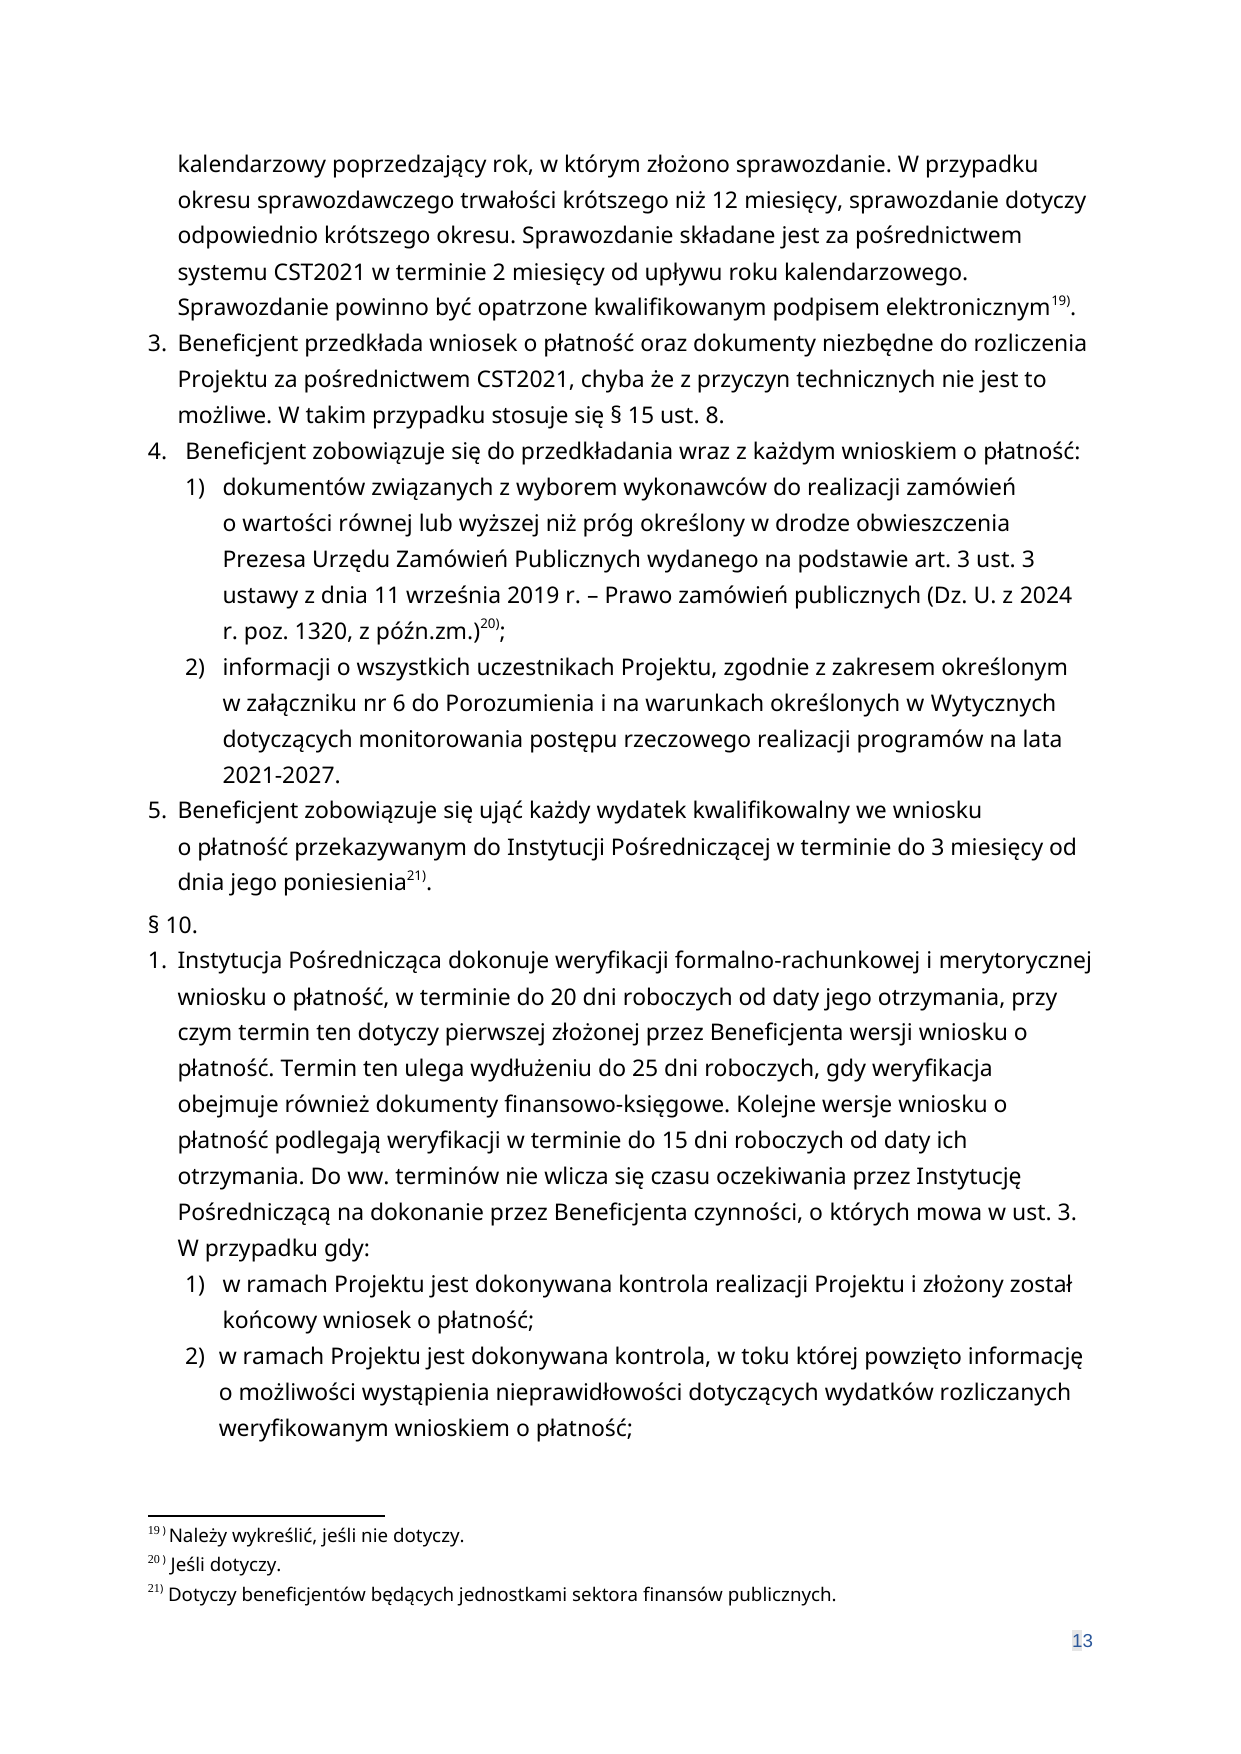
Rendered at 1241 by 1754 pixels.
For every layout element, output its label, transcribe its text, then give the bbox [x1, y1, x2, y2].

list w ramach Projektu jest dokonywana kontrola realizacji Projektu i złożony został końcowy wniosek o płatność; [185, 1268, 1093, 1335]
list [148, 148, 1093, 323]
subtitle § 10. [148, 908, 1093, 940]
list Beneficjent przedkłada wniosek o płatność oraz dokumenty niezbędne do rozliczenia Projektu za pośrednictwem CST2021, chyba że z przyczyn technicznych nie jest to możliwe. W takim przypadku stosuje się § 15 ust. 8. [148, 327, 1093, 430]
list Beneficjent zobowiązuje się ująć każdy wydatek kwalifikowalny we wniosku o płatność przekazywanym do Instytucji Pośredniczącej w terminie do 3 miesięcy od dnia jego poniesienia). [148, 794, 1093, 898]
list dokumentów związanych z wyborem wykonawców do realizacji zamówień o wartości równej lub wyższej niż próg określony w drodze obwieszczenia Prezesa Urzędu Zamówień Publicznych wydanego na podstawie art. 3 ust. 3 ustawy z dnia 11 września 2019 r. – Prawo zamówień publicznych (Dz. U. z 2024 r. poz. 1320, z późn.zm.)); [185, 471, 1093, 646]
list Instytucja Pośrednicząca dokonuje weryfikacji formalno-rachunkowej i merytorycznej wniosku o płatność, w terminie do 20 dni roboczych od daty jego otrzymania, przy czym termin ten dotyczy pierwszej złożonej przez Beneficjenta wersji wniosku o płatność. Termin ten ulega wydłużeniu do 25 dni roboczych, gdy weryfikacja obejmuje również dokumenty finansowo-księgowe. Kolejne wersje wniosku o płatność podlegają weryfikacji w terminie do 15 dni roboczych od daty ich otrzymania. Do ww. terminów nie wlicza się czasu oczekiwania przez Instytucję Pośredniczącą na dokonanie przez Beneficjenta czynności, o których mowa w ust. 3. W przypadku gdy: [148, 944, 1093, 1263]
list informacji o wszystkich uczestnikach Projektu, zgodnie z zakresem określonym w załączniku nr 6 do Porozumienia i na warunkach określonych w Wytycznych dotyczących monitorowania postępu rzeczowego realizacji programów na lata 2021-2027. [185, 651, 1093, 790]
list w ramach Projektu jest dokonywana kontrola, w toku której powzięto informację o możliwości wystąpienia nieprawidłowości dotyczących wydatków rozliczanych weryfikowanym wnioskiem o płatność; [185, 1340, 1093, 1443]
list Beneficjent zobowiązuje się do przedkładania wraz z każdym wnioskiem o płatność: [148, 435, 1093, 466]
